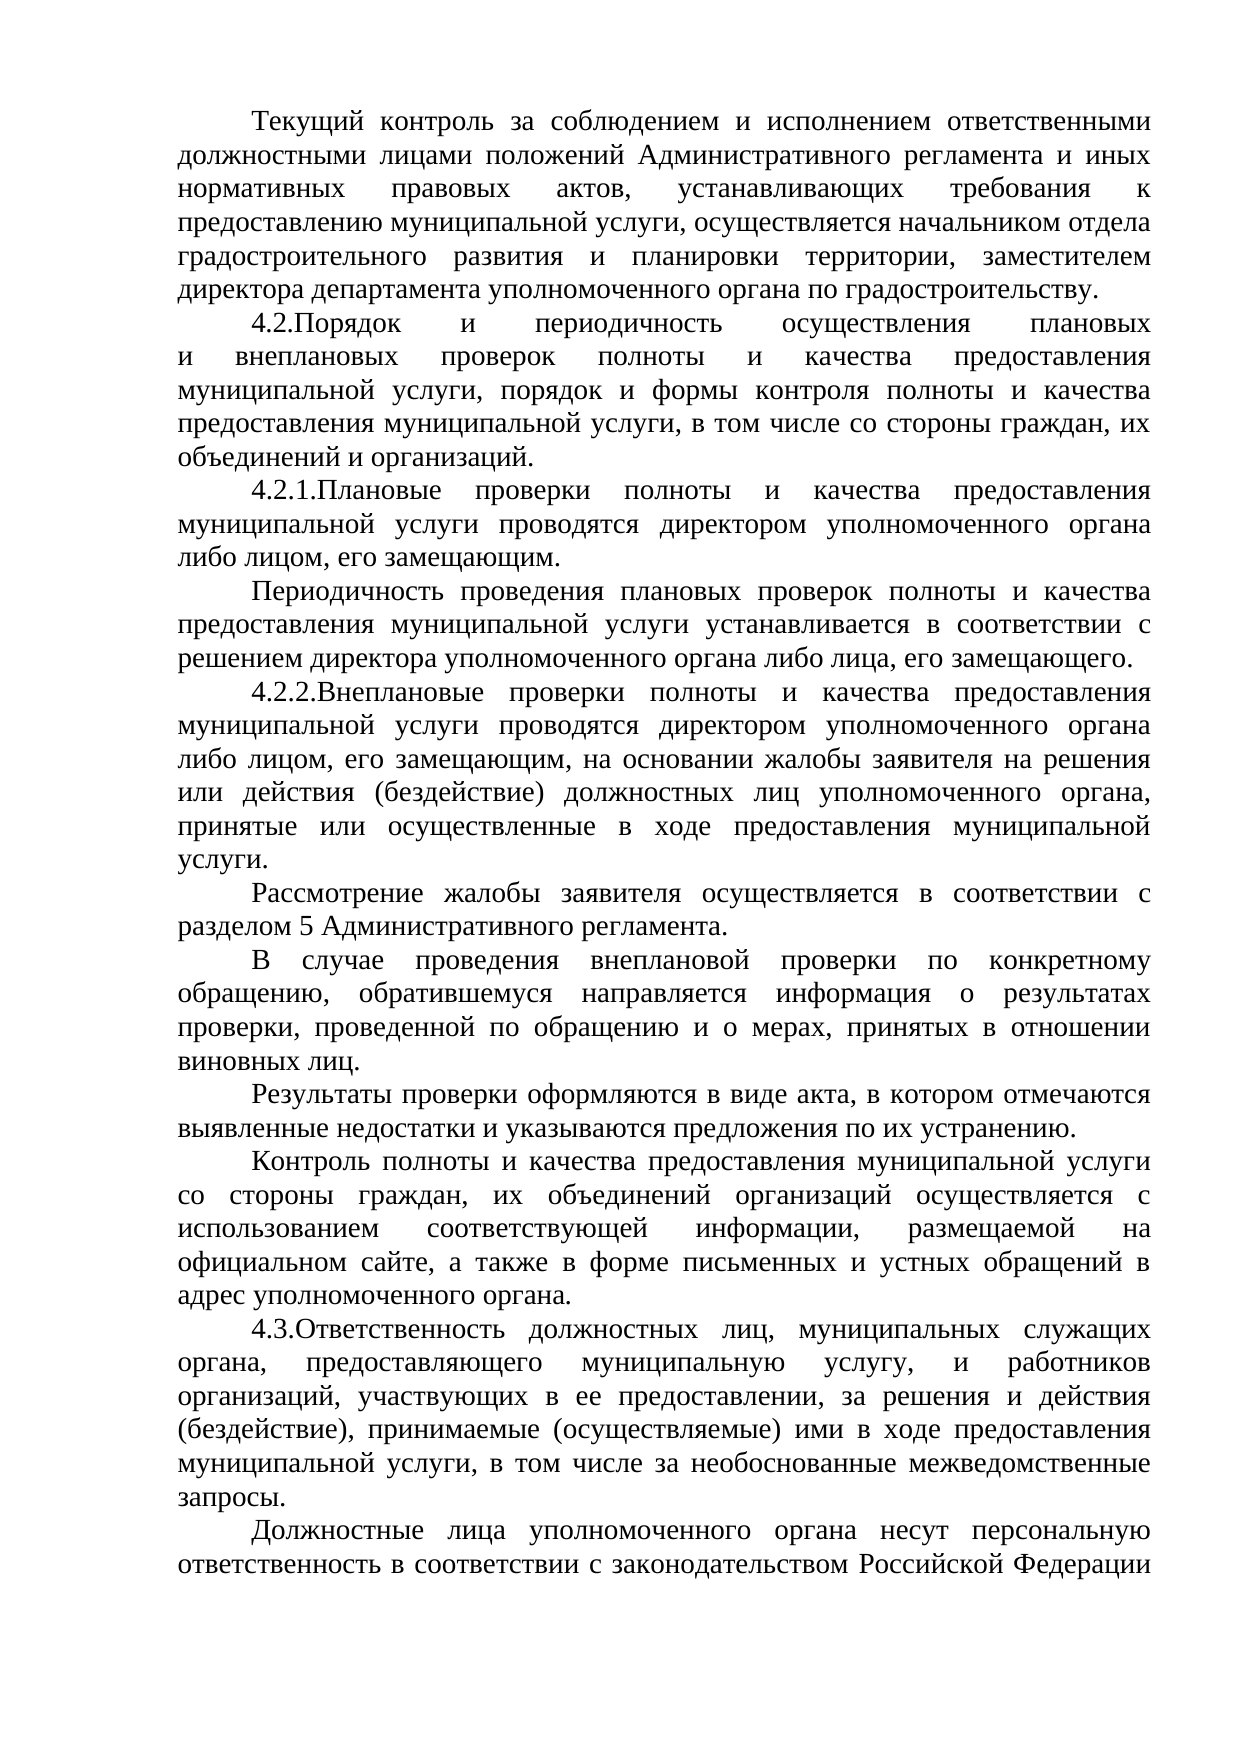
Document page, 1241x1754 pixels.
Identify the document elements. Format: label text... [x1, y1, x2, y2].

text 4.2.2.Внеплановые проверки полноты и качества предоставления муниципальной услуги проводятся директором уполномоченного органа либо лицом, его замещающим, на основании жалобы заявителя на решения или действия (бездействие) должностных лиц уполномоченного органа, принятые или осуществленные в ходе предоставления муниципальной услуги. [177, 674, 1152, 875]
text 4.2.Порядок и периодичность осуществления плановых и внеплановых проверок полноты и качества предоставления муниципальной услуги, порядок и формы контроля полноты и качества предоставления муниципальной услуги, в том числе со стороны граждан, их объединений и организаций. [177, 305, 1152, 472]
text Текущий контроль за соблюдением и исполнением ответственными должностными лицами положений Административного регламента и иных нормативных правовых актов, устанавливающих требования к предоставлению муниципальной услуги, осуществляется начальником отдела градостроительного развития и планировки территории, заместителем директора департамента уполномоченного органа по градостроительству. [177, 103, 1152, 305]
text В случае проведения внеплановой проверки по конкретному обращению, обратившемуся направляется информация о результатах проверки, проведенной по обращению и о мерах, принятых в отношении виновных лиц. [177, 942, 1152, 1076]
list 4.2.1.Плановые проверки полноты и качества предоставления муниципальной услуги проводятся директором уполномоченного органа либо лицом, его замещающим. [177, 472, 1152, 573]
text 4.3.Ответственность должностных лиц, муниципальных служащих органа, предоставляющего муниципальную услугу, и работников организаций, участвующих в ее предоставлении, за решения и действия (бездействие), принимаемые (осуществляемые) ими в ходе предоставления муниципальной услуги, в том числе за необоснованные межведомственные запросы. [177, 1311, 1152, 1512]
text Рассмотрение жалобы заявителя осуществляется в соответствии с разделом 5 Административного регламента. [177, 875, 1152, 942]
text Периодичность проведения плановых проверок полноты и качества предоставления муниципальной услуги устанавливается в соответствии с решением директора уполномоченного органа либо лица, его замещающего. [177, 573, 1152, 674]
text Результаты проверки оформляются в виде акта, в котором отмечаются выявленные недостатки и указываются предложения по их устранению. [177, 1076, 1152, 1143]
text Контроль полноты и качества предоставления муниципальной услуги со стороны граждан, их объединений организаций осуществляется с использованием соответствующей информации, размещаемой на официальном сайте, а также в форме письменных и устных обращений в адрес уполномоченного органа. [177, 1143, 1152, 1311]
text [177, 1512, 1152, 1579]
